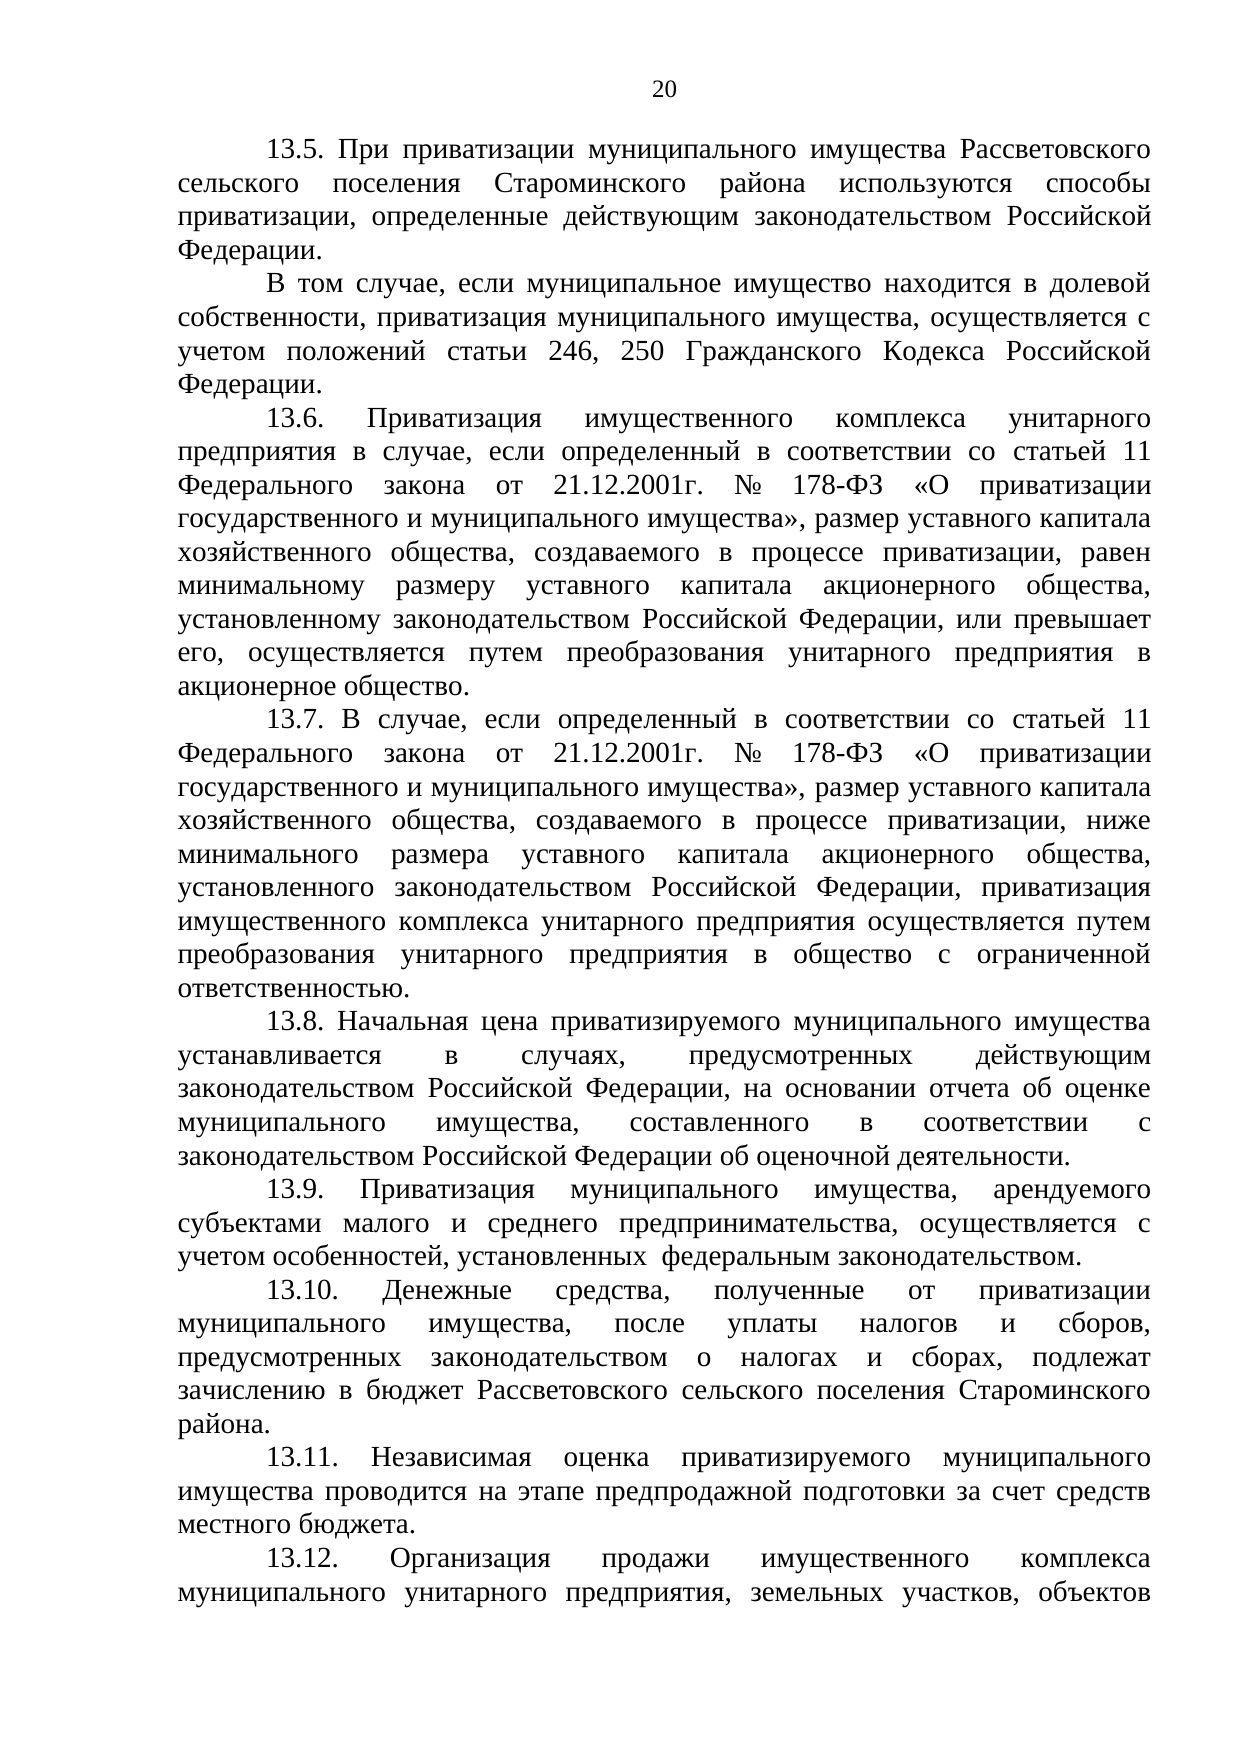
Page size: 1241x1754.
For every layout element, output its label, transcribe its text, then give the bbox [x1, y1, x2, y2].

text В том случае, если муниципальное имущество находится в долевой собственности, приватизация муниципального имущества, осуществляется с учетом положений статьи 246, 250 Гражданского Кодекса Российской Федерации. [177, 266, 1152, 400]
text 13.8. Начальная цена приватизируемого муниципального имущества устанавливается в случаях, предусмотренных действующим законодательством Российской Федерации, на основании отчета об оценке муниципального имущества, составленного в соответствии с законодательством Российской Федерации об оценочной деятельности. [177, 1003, 1152, 1171]
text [177, 1540, 1152, 1607]
text 13.11. Независимая оценка приватизируемого муниципального имущества проводится на этапе предпродажной подготовки за счет средств местного бюджета. [177, 1439, 1152, 1540]
text 13.6. Приватизация имущественного комплекса унитарного предприятия в случае, если определенный в соответствии со статьей 11 Федерального закона от 21.12.2001г. № 178-ФЗ «О приватизации государственного и муниципального имущества», размер уставного капитала хозяйственного общества, создаваемого в процессе приватизации, равен минимальному размеру уставного капитала акционерного общества, установленному законодательством Российской Федерации, или превышает его, осуществляется путем преобразования унитарного предприятия в акционерное общество. [177, 400, 1152, 702]
text 13.7. В случае, если определенный в соответствии со статьей 11 Федерального закона от 21.12.2001г. № 178-ФЗ «О приватизации государственного и муниципального имущества», размер уставного капитала хозяйственного общества, создаваемого в процессе приватизации, ниже минимального размера уставного капитала акционерного общества, установленного законодательством Российской Федерации, приватизация имущественного комплекса унитарного предприятия осуществляется путем преобразования унитарного предприятия в общество с ограниченной ответственностью. [177, 702, 1152, 1003]
text 13.10. Денежные средства, полученные от приватизации муниципального имущества, после уплаты налогов и сборов, предусмотренных законодательством о налогах и сборах, подлежат зачислению в бюджет Рассветовского сельского поселения Староминского района. [177, 1272, 1152, 1439]
text 13.5. При приватизации муниципального имущества Рассветовского сельского поселения Староминского района используются способы приватизации, определенные действующим законодательством Российской Федерации. [177, 131, 1152, 266]
text 13.9. Приватизация муниципального имущества, арендуемого субъектами малого и среднего предпринимательства, осуществляется с учетом особенностей, установленных федеральным законодательством. [177, 1171, 1152, 1272]
